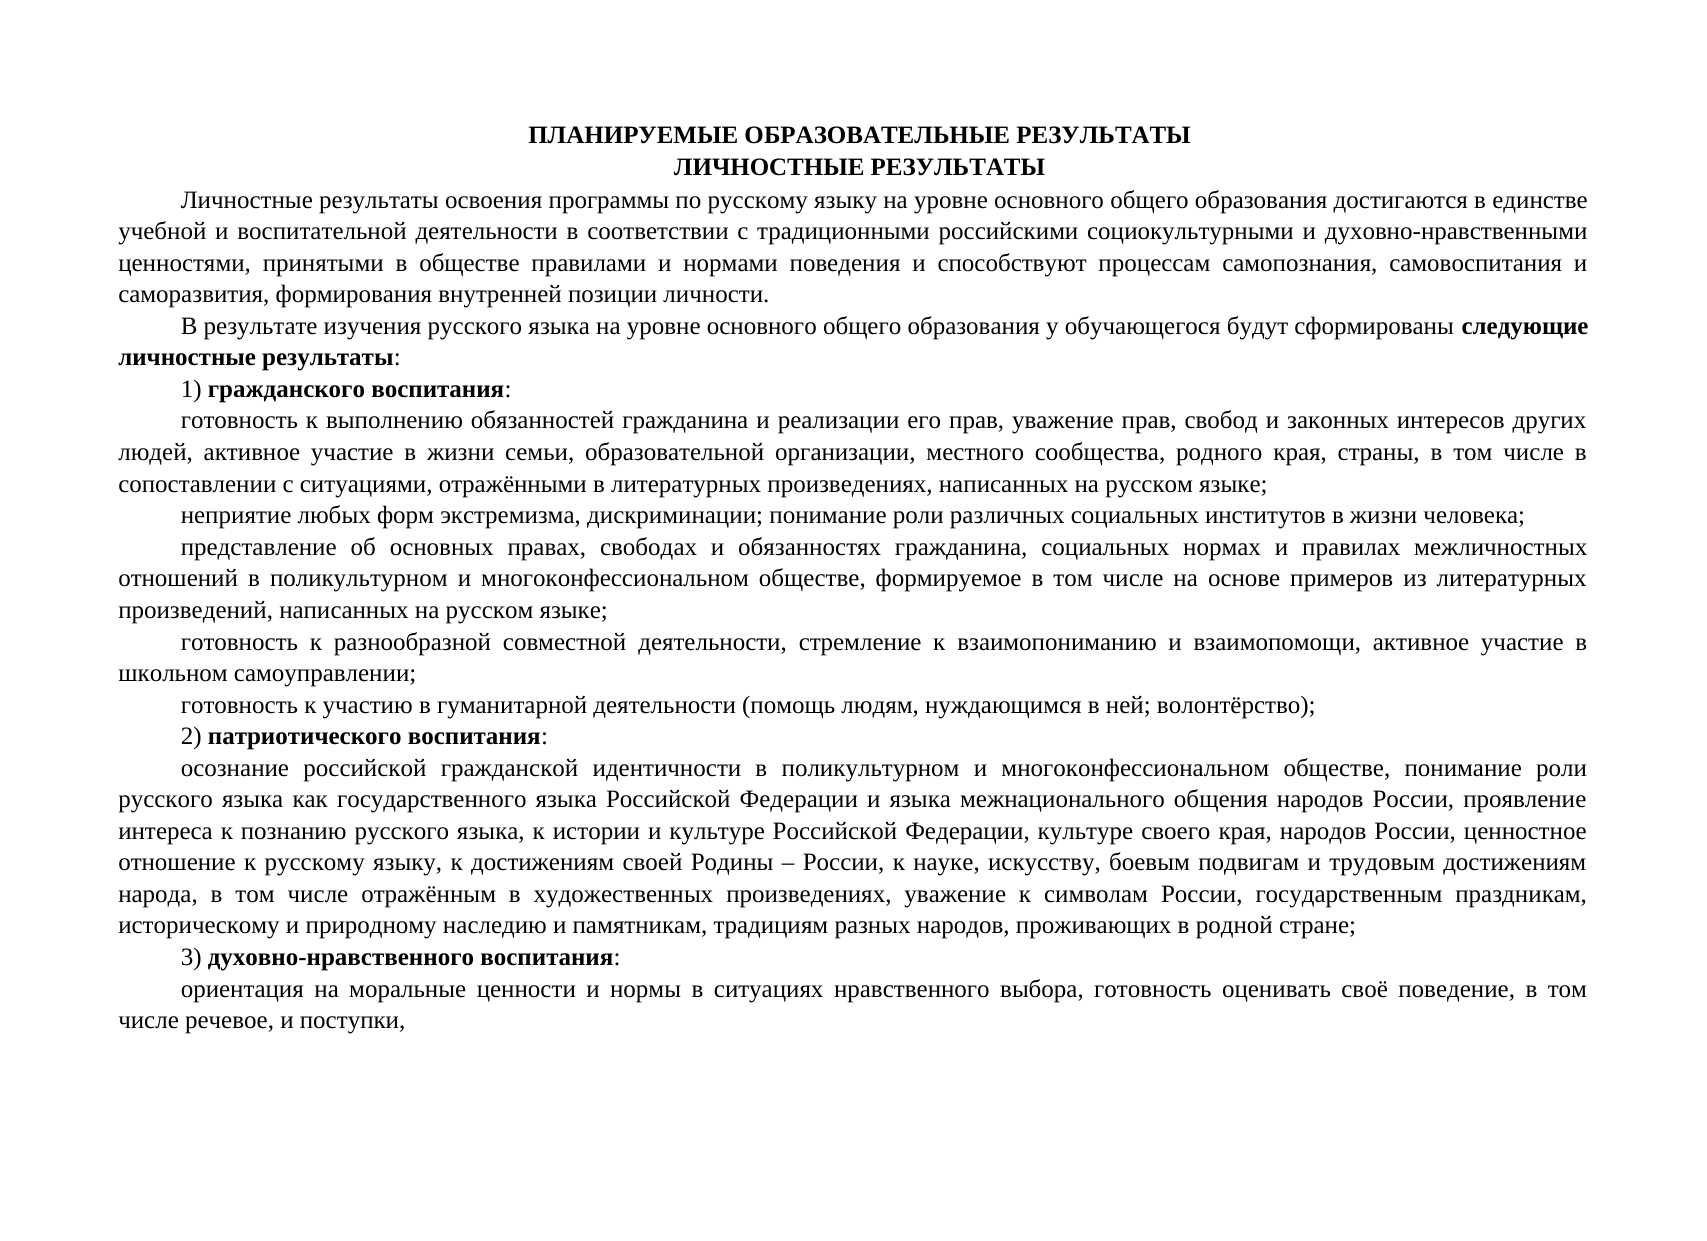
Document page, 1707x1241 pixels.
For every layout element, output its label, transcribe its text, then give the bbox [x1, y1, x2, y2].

text 2) патриотического воспитания: [118, 721, 1588, 750]
text ​ПЛАНИРУЕМЫЕ ОБРАЗОВАТЕЛЬНЫЕ РЕЗУЛЬТАТЫ [131, 120, 1588, 149]
text готовность к выполнению обязанностей гражданина и реализации его прав, уважение прав, свобод и законных интересов других людей, активное участие в жизни семьи, образовательной организации, местного сообщества, родного края, страны, в том числе в сопоставлении с ситуациями, отражёнными в литературных произведениях, написанных на русском языке; [118, 406, 1588, 497]
text неприятие любых форм экстремизма, дискриминации; понимание роли различных социальных институтов в жизни человека; [118, 500, 1588, 529]
text ориентация на моральные ценности и нормы в ситуациях нравственного выбора, готовность оценивать своё поведение, в том числе речевое, и поступки, [118, 974, 1588, 1034]
text 3) духовно-нравственного воспитания: [118, 942, 1588, 971]
text В результате изучения русского языка на уровне основного общего образования у обучающегося будут сформированы следующие личностные результаты: [118, 311, 1588, 371]
text 1) гражданского воспитания: [118, 374, 1588, 403]
text представление об основных правах, свободах и обязанностях гражданина, социальных нормах и правилах межличностных отношений в поликультурном и многоконфессиональном обществе, формируемое в том числе на основе примеров из литературных произведений, написанных на русском языке; [118, 532, 1588, 624]
text ЛИЧНОСТНЫЕ РЕЗУЛЬТАТЫ [131, 152, 1588, 180]
text готовность к разнообразной совместной деятельности, стремление к взаимопониманию и взаимопомощи, активное участие в школьном самоуправлении; [118, 627, 1588, 687]
text готовность к участию в гуманитарной деятельности (помощь людям, нуждающимся в ней; волонтёрство); [118, 690, 1588, 718]
text Личностные результаты освоения программы по русскому языку на уровне основного общего образования достигаются в единстве учебной и воспитательной деятельности в соответствии с традиционными российскими социокультурными и духовно-нравственными ценностями, принятыми в обществе правилами и нормами поведения и способствуют процессам самопознания, самовоспитания и саморазвития, формирования внутренней позиции личности. [118, 185, 1588, 308]
text осознание российской гражданской идентичности в поликультурном и многоконфессиональном обществе, понимание роли русского языка как государственного языка Российской Федерации и языка межнационального общения народов России, проявление интереса к познанию русского языка, к истории и культуре Российской Федерации, культуре своего края, народов России, ценностное отношение к русскому языку, к достижениям своей Родины – России, к науке, искусству, боевым подвигам и трудовым достижениям народа, в том числе отражённым в художественных произведениях, уважение к символам России, государственным праздникам, историческому и природному наследию и памятникам, традициям разных народов, проживающих в родной стране; [118, 753, 1588, 939]
